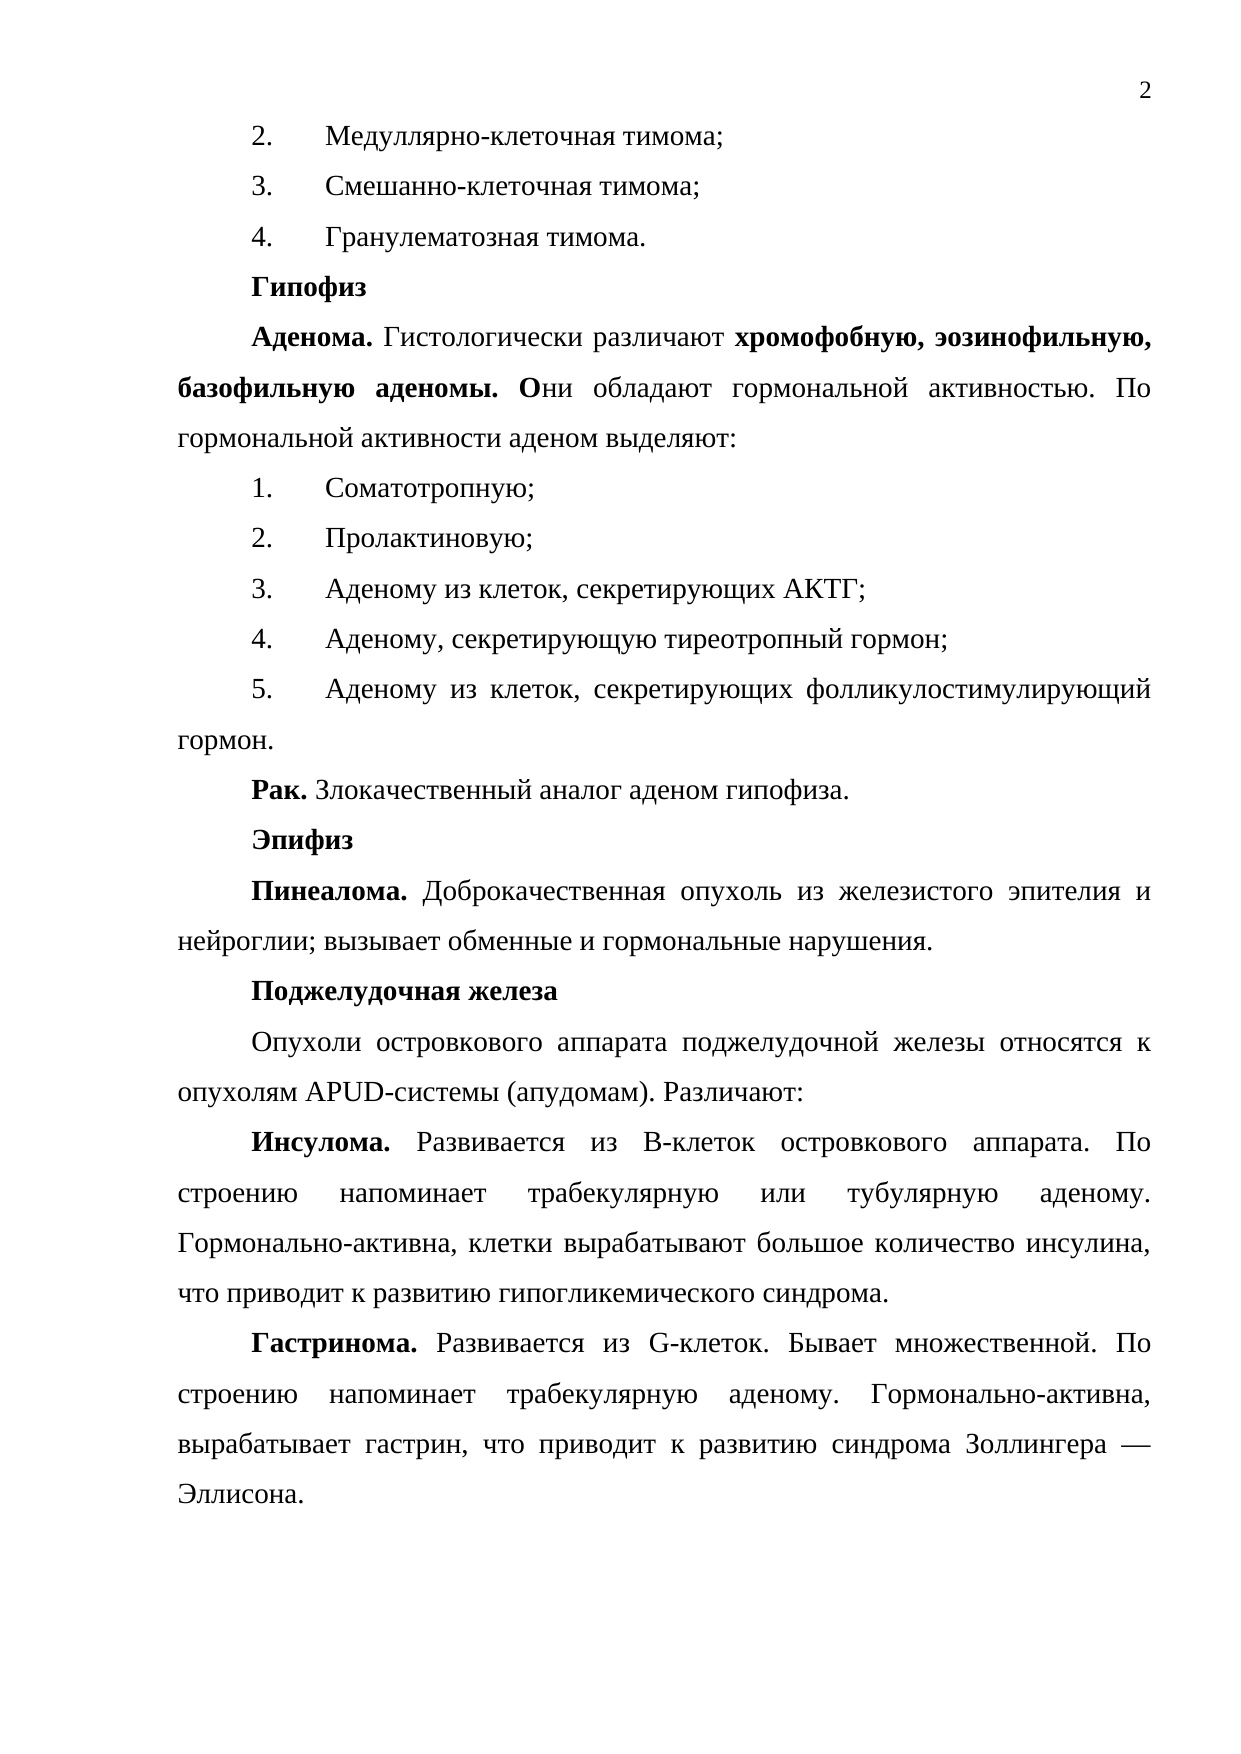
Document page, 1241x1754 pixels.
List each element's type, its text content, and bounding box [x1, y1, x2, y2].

text Пинеалома. Доброкачественная опухоль из железистого эпителия и нейроглии; вызывает обменные и гормональные нарушения. [177, 873, 1152, 957]
text Опухоли островкового аппарата поджелудочной железы относятся к опухолям APUD-системы (апудомам). Различают: [177, 1024, 1152, 1108]
list Смешанно-клеточная тимома; [177, 168, 1152, 202]
text Гастринома. Развивается из G-клеток. Бывает множественной. По строению напоминает трабекулярную аденому. Гормонально-активна, вырабатывает гастрин, что приводит к развитию синдрома Золлингера — Эллисона. [177, 1326, 1152, 1510]
text Инсулома. Развивается из В-клеток островкового аппарата. По строению напоминает трабекулярную или тубулярную аденому. Гормонально-активна, клетки вырабатывают большое количество инсулина, что приводит к развитию гипогликемического синдрома. [177, 1124, 1152, 1309]
text Эпифиз [177, 822, 1152, 856]
list Аденому из клеток, секретирующих фолликулостимулирующий гормон. [177, 672, 1152, 755]
list Аденому из клеток, секретирующих АКТГ; [177, 571, 1152, 604]
text Гипофиз [177, 269, 1152, 303]
list Гранулематозная тимома. [177, 219, 1152, 252]
list Пролактиновую; [177, 521, 1152, 554]
list Аденому, секретирующую тиреотропный гормон; [177, 621, 1152, 655]
text Поджелудочная железа [177, 973, 1152, 1007]
text Рак. Злокачественный аналог аденом гипофиза. [177, 772, 1152, 806]
list Медуллярно-клеточная тимома; [177, 118, 1152, 152]
text Аденома. Гистологически различают хромофобную, эозинофильную, базофильную аденомы. Они обладают гормональной активностью. По гормональной активности аденом выделяют: [177, 319, 1152, 453]
list Соматотропную; [177, 470, 1152, 504]
